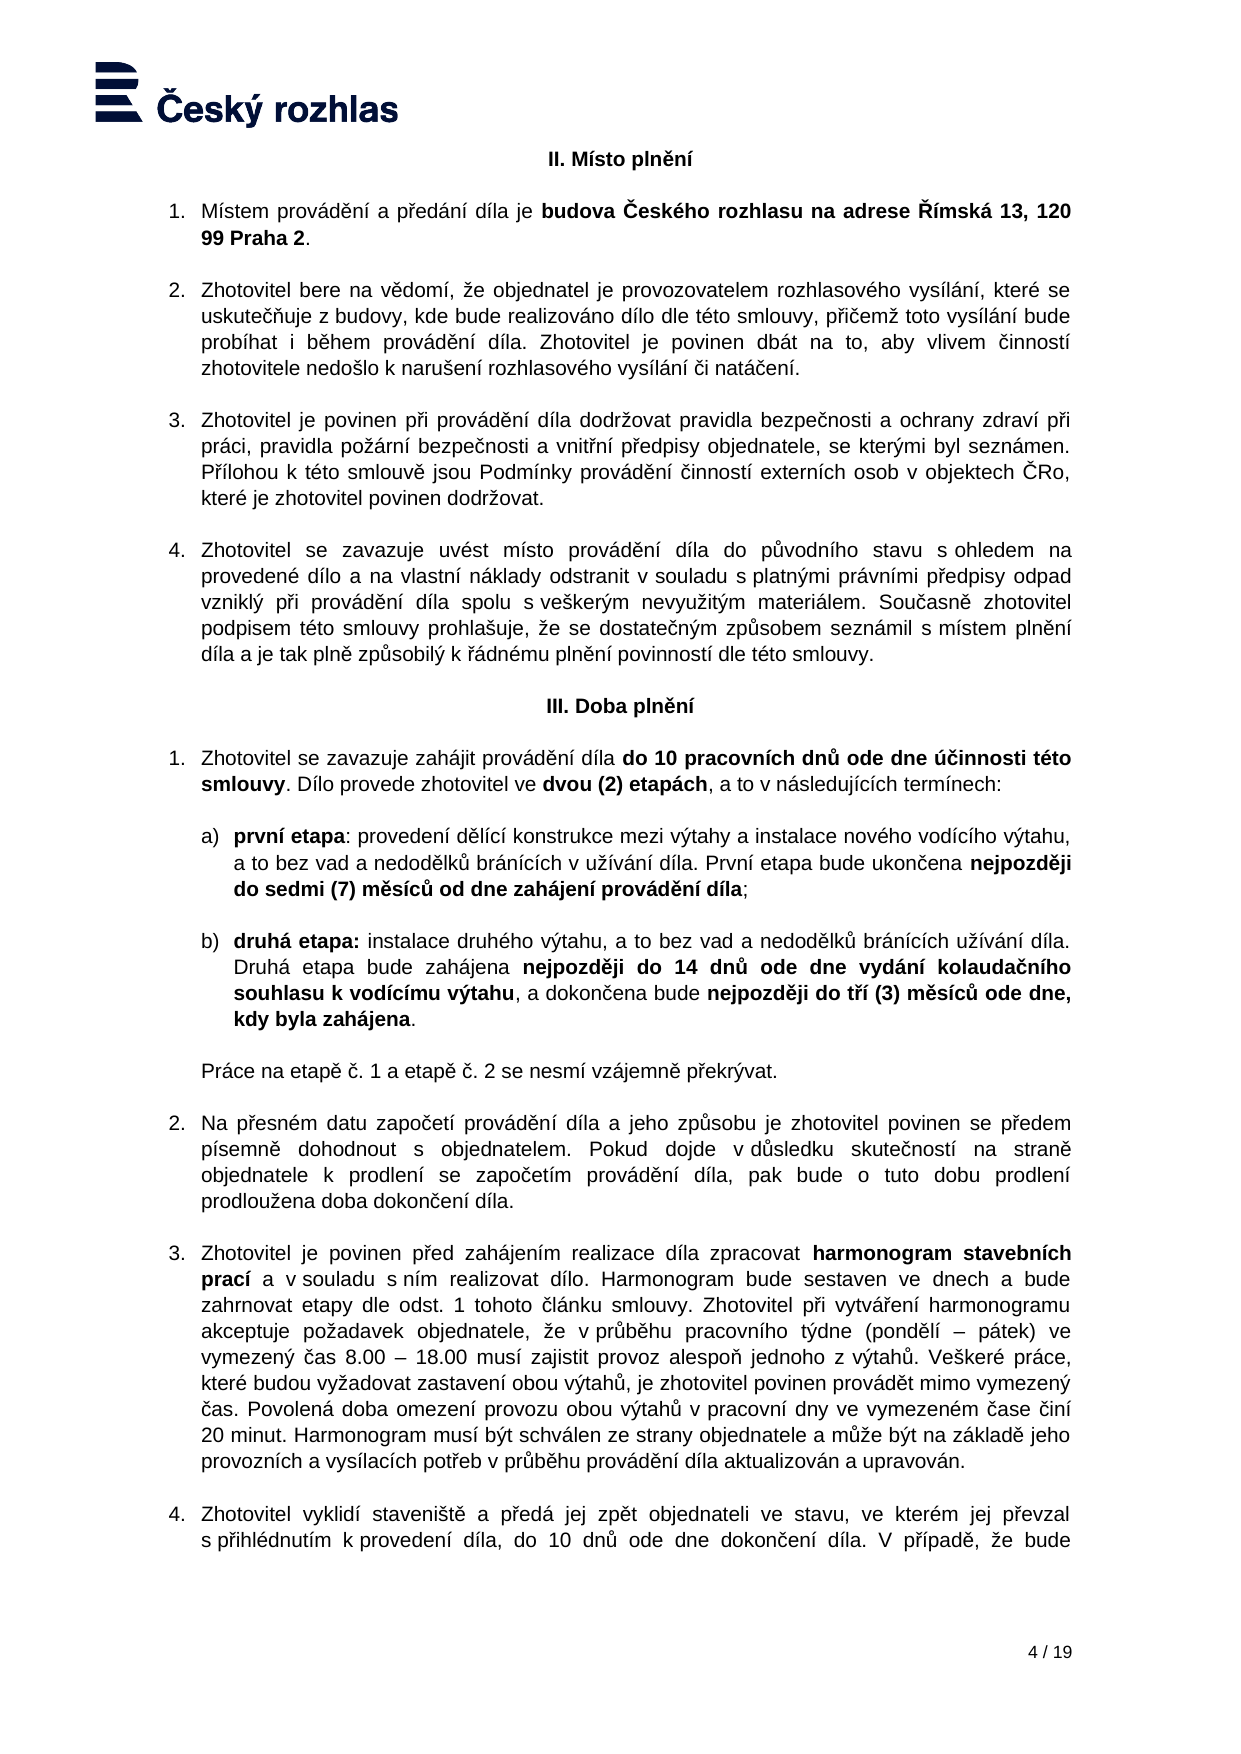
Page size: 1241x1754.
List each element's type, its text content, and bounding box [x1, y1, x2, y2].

list Na přesném datu započetí provádění díla a jeho způsobu je zhotovitel povinen se předem písemně dohodnout s objednatelem. Pokud dojde v důsledku skutečností na straně objednatele k prodlení se započetím provádění díla, pak bude o tuto dobu prodlení prodloužena doba dokončení díla. [168, 1109, 1072, 1214]
list druhá etapa: instalace druhého výtahu, a to bez vad a nedodělků bránících užívání díla. Druhá etapa bude zahájena nejpozději do 14 dnů ode dne vydání kolaudačního souhlasu k vodícímu výtahu, a dokončena bude nejpozději do tří (3) měsíců ode dne, kdy byla zahájena. [201, 927, 1072, 1031]
list Zhotovitel je povinen před zahájením realizace díla zpracovat harmonogram stavebních prací a v souladu s ním realizovat dílo. Harmonogram bude sestaven ve dnech a bude zahrnovat etapy dle odst. 1 tohoto článku smlouvy. Zhotovitel při vytváření harmonogramu akceptuje požadavek objednatele, že v průběhu pracovního týdne (pondělí – pátek) ve vymezený čas 8.00 – 18.00 musí zajistit provoz alespoň jednoho z výtahů. Veškeré práce, které budou vyžadovat zastavení obou výtahů, je zhotovitel povinen provádět mimo vymezený čas. Povolená doba omezení provozu obou výtahů v pracovní dny ve vymezeném čase činí 20 minut. Harmonogram musí být schválen ze strany objednatele a může být na základě jeho provozních a vysílacích potřeb v průběhu provádění díla aktualizován a upravován. [168, 1240, 1072, 1474]
subtitle Místo plnění [168, 146, 1072, 172]
subtitle Doba plnění [168, 693, 1072, 719]
picture [95, 62, 398, 128]
list Práce na etapě č. 1 a etapě č. 2 se nesmí vzájemně překrývat. [201, 1057, 1072, 1083]
list Zhotovitel je povinen při provádění díla dodržovat pravidla bezpečnosti a ochrany zdraví při práci, pravidla požární bezpečnosti a vnitřní předpisy objednatele, se kterými byl seznámen. Přílohou k této smlouvě jsou Podmínky provádění činností externích osob v objektech ČRo, které je zhotovitel povinen dodržovat. [168, 406, 1072, 511]
list první etapa: provedení dělící konstrukce mezi výtahy a instalace nového vodícího výtahu, a to bez vad a nedodělků bránících v užívání díla. První etapa bude ukončena nejpozději do sedmi (7) měsíců od dne zahájení provádění díla; [201, 823, 1072, 901]
list Místem provádění a předání díla je budova Českého rozhlasu na adrese Římská 13, 120 99 Praha 2. [168, 198, 1072, 250]
list Zhotovitel se zavazuje uvést místo provádění díla do původního stavu s ohledem na provedené dílo a na vlastní náklady odstranit v souladu s platnými právními předpisy odpad vzniklý při provádění díla spolu s veškerým nevyužitým materiálem. Současně zhotovitel podpisem této smlouvy prohlašuje, že se dostatečným způsobem seznámil s místem plnění díla a je tak plně způsobilý k řádnému plnění povinností dle této smlouvy. [168, 537, 1072, 667]
list Zhotovitel bere na vědomí, že objednatel je provozovatelem rozhlasového vysílání, které se uskutečňuje z budovy, kde bude realizováno dílo dle této smlouvy, přičemž toto vysílání bude probíhat i během provádění díla. Zhotovitel je povinen dbát na to, aby vlivem činností zhotovitele nedošlo k narušení rozhlasového vysílání či natáčení. [168, 276, 1072, 380]
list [168, 1500, 1072, 1552]
list Zhotovitel se zavazuje zahájit provádění díla do 10 pracovních dnů ode dne účinnosti této smlouvy. Dílo provede zhotovitel ve dvou (2) etapách, a to v následujících termínech: [168, 745, 1072, 797]
